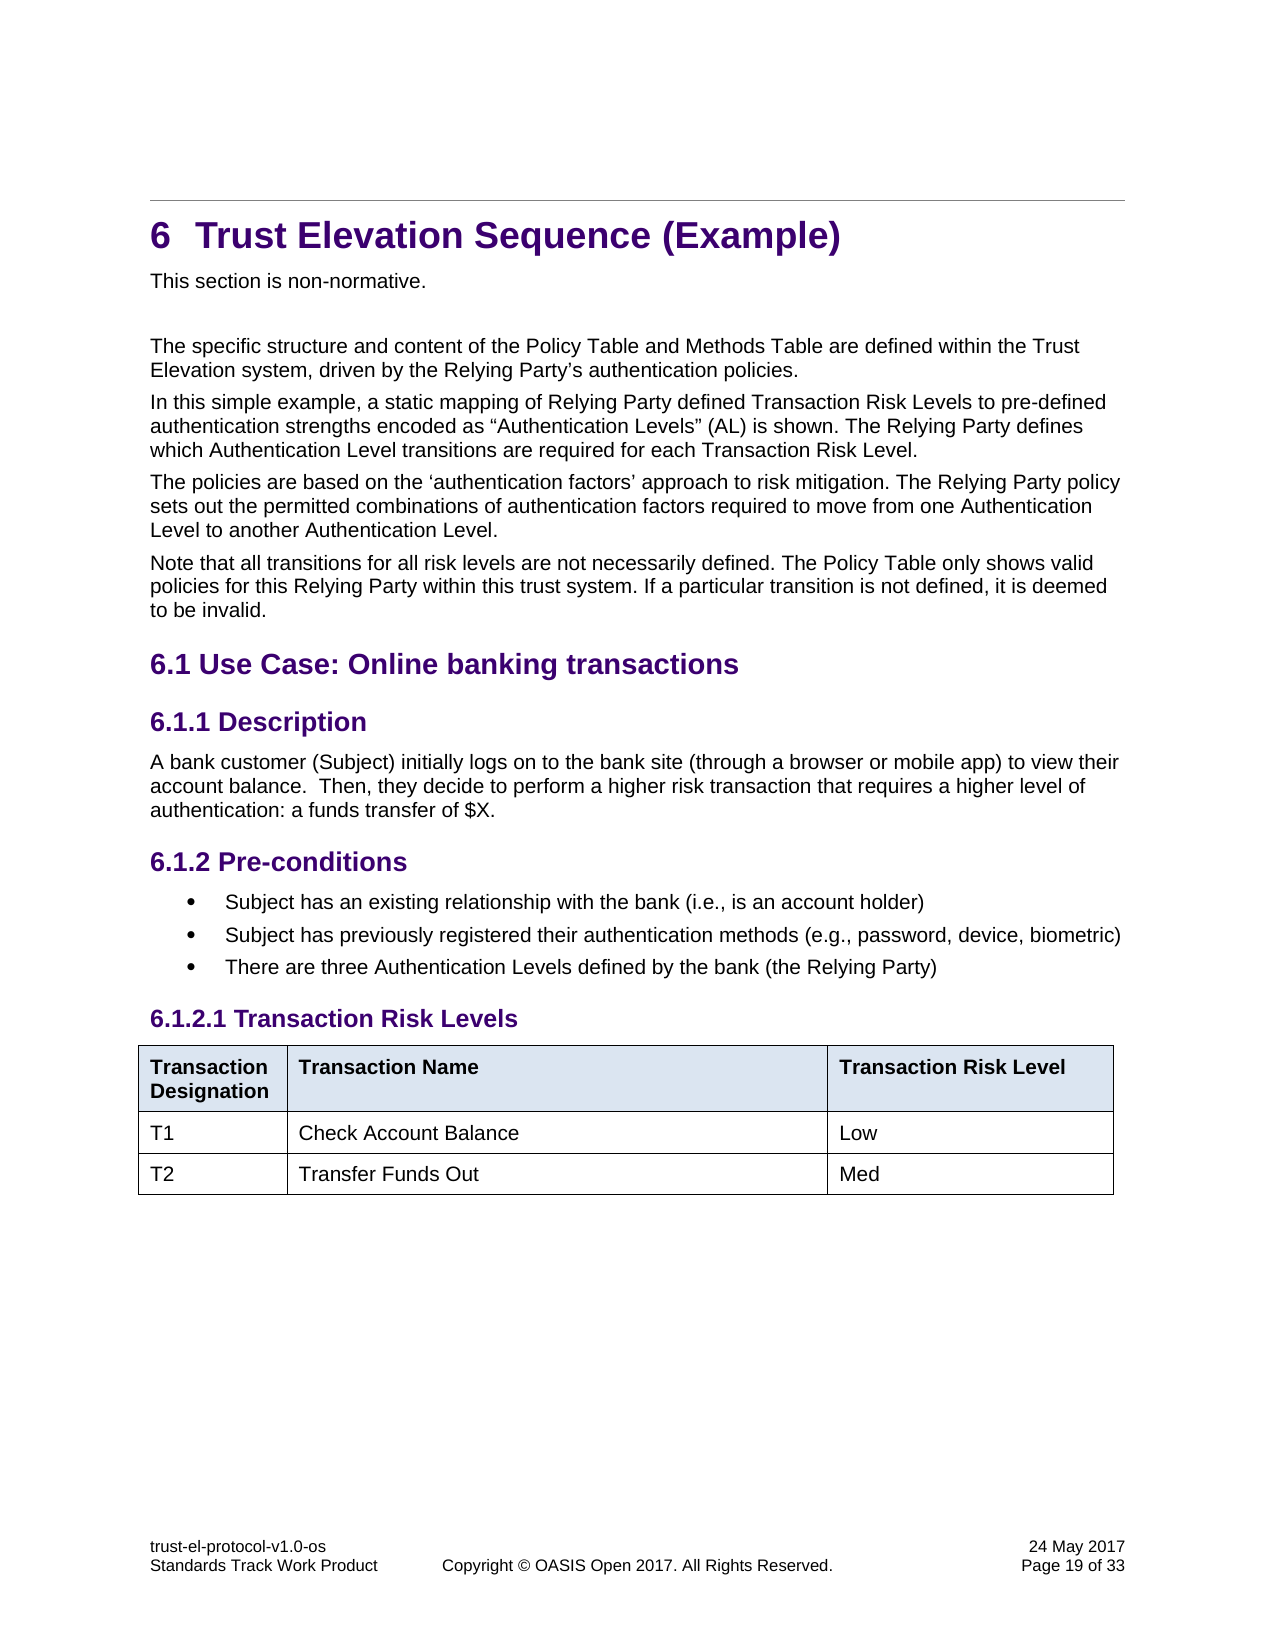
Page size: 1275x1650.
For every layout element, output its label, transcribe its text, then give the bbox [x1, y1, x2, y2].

table_cell Check Account Balance [288, 1112, 827, 1153]
table_cell T1 [139, 1112, 287, 1153]
text In this simple example, a static mapping of Relying Party defined Transaction Risk Levels to pre-defined authentication strengths encoded as “Authentication Levels” (AL) is shown. The Relying Party defines which Authentication Level transitions are required for each Transaction Risk Level. [150, 390, 1125, 462]
subtitle Transaction Risk Levels [150, 1004, 1125, 1033]
table_header Transaction Designation [139, 1046, 287, 1111]
list Subject has previously registered their authentication methods (e.g., password, device, biometric) [187, 923, 1125, 947]
text This section is non-normative. [150, 269, 1125, 293]
text Note that all transitions for all risk levels are not necessarily defined. The Policy Table only shows valid policies for this Relying Party within this trust system. If a particular transition is not defined, it is deemed to be invalid. [150, 550, 1125, 622]
list Subject has an existing relationship with the bank (i.e., is an account holder) [187, 890, 1125, 914]
table_cell Med [828, 1154, 1113, 1194]
subtitle Trust Elevation Sequence (Example) [150, 201, 1125, 257]
subtitle Pre-conditions [150, 846, 1125, 878]
list There are three Authentication Levels defined by the bank (the Relying Party) [187, 955, 1125, 979]
text The policies are based on the ‘authentication factors’ approach to risk mitigation. The Relying Party policy sets out the permitted combinations of authentication factors required to move from one Authentication Level to another Authentication Level. [150, 470, 1125, 542]
subtitle Use Case: Online banking transactions [150, 647, 1125, 681]
text A bank customer (Subject) initially logs on to the bank site (through a browser or mobile app) to view their account balance. Then, they decide to perform a higher risk transaction that requires a higher level of authentication: a funds transfer of $X. [150, 749, 1125, 821]
text The specific structure and content of the Policy Table and Methods Table are defined within the Trust Elevation system, driven by the Relying Party’s authentication policies. [150, 334, 1125, 382]
subtitle Description [150, 706, 1125, 737]
table_cell Transfer Funds Out [288, 1154, 827, 1194]
table_header Transaction Risk Level [828, 1046, 1113, 1111]
table_header Transaction Name [288, 1046, 827, 1111]
table_cell T2 [139, 1154, 287, 1194]
table_cell Low [828, 1112, 1113, 1153]
